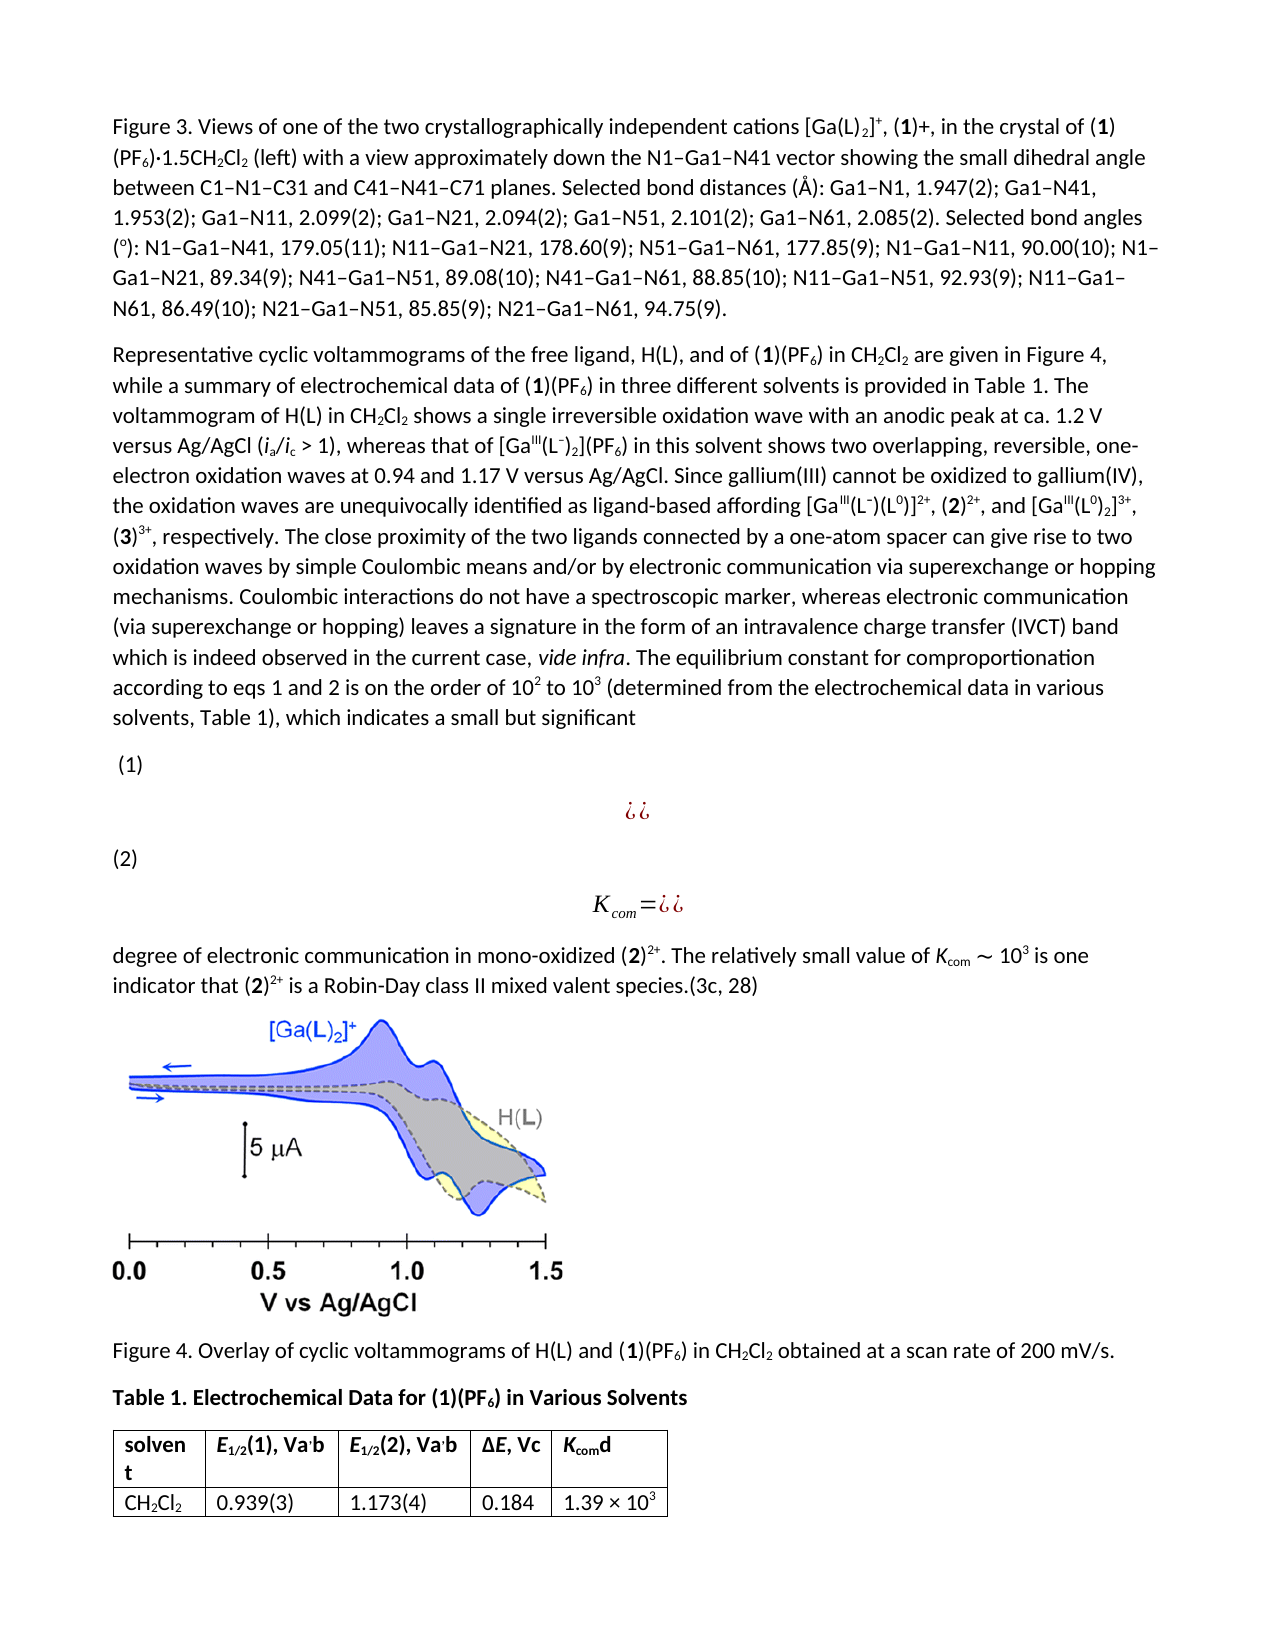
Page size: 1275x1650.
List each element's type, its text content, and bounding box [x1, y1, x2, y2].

text Table 1. Electrochemical Data for (1)(PF6) in Various Solvents [112, 1383, 1162, 1411]
text (2) [112, 844, 1162, 872]
table_cell 1.173(4) [339, 1488, 470, 1516]
table_header solvent [114, 1431, 205, 1487]
table_cell 1.39 × 103 [552, 1488, 667, 1516]
table_header E1/2(2), Va,b [339, 1431, 470, 1487]
table_header Kcomd [552, 1431, 667, 1487]
table_header ΔE, Vc [471, 1431, 551, 1487]
text Figure 3. Views of one of the two crystallographically independent cations [Ga(L)2]+, (1)+, in the crystal of (1)(PF6)·1.5CH2Cl2 (left) with a view approximately down the N1–Ga1–N41 vector showing the small dihedral angle between C1–N1–C31 and C41–N41–C71 planes. Selected bond distances (Å): Ga1–N1, 1.947(2); Ga1–N41, 1.953(2); Ga1–N11, 2.099(2); Ga1–N21, 2.094(2); Ga1–N51, 2.101(2); Ga1–N61, 2.085(2). Selected bond angles (o): N1–Ga1–N41, 179.05(11); N11–Ga1–N21, 178.60(9); N51–Ga1–N61, 177.85(9); N1–Ga1–N11, 90.00(10); N1–Ga1–N21, 89.34(9); N41–Ga1–N51, 89.08(10); N41–Ga1–N61, 88.85(10); N11–Ga1–N51, 92.93(9); N11–Ga1–N61, 86.49(10); N21–Ga1–N51, 85.85(9); N21–Ga1–N61, 94.75(9). [112, 112, 1162, 322]
table_cell 0.184 [471, 1488, 551, 1516]
text (1) [112, 750, 1162, 778]
picture [112, 1018, 563, 1317]
table_cell CH2Cl2 [114, 1488, 205, 1516]
text Representative cyclic voltammograms of the free ligand, H(L), and of (1)(PF6) in CH2Cl2 are given in Figure 4, while a summary of electrochemical data of (1)(PF6) in three different solvents is provided in Table 1. The voltammogram of H(L) in CH2Cl2 shows a single irreversible oxidation wave with an anodic peak at ca. 1.2 V versus Ag/AgCl (ia/ic > 1), whereas that of [GaIII(L–)2](PF6) in this solvent shows two overlapping, reversible, one-electron oxidation waves at 0.94 and 1.17 V versus Ag/AgCl. Since gallium(III) cannot be oxidized to gallium(IV), the oxidation waves are unequivocally identified as ligand-based affording [GaIII(L–)(L0)]2+, (2)2+, and [GaIII(L0)2]3+, (3)3+, respectively. The close proximity of the two ligands connected by a one-atom spacer can give rise to two oxidation waves by simple Coulombic means and/or by electronic communication via superexchange or hopping mechanisms. Coulombic interactions do not have a spectroscopic marker, whereas electronic communication (via superexchange or hopping) leaves a signature in the form of an intravalence charge transfer (IVCT) band which is indeed observed in the current case, vide infra. The equilibrium constant for comproportionation according to eqs 1 and 2 is on the order of 102 to 103 (determined from the electrochemical data in various solvents, Table 1), which indicates a small but significant [112, 341, 1162, 731]
table_header E1/2(1), Va,b [206, 1431, 338, 1487]
table_cell 0.939(3) [206, 1488, 338, 1516]
text degree of electronic communication in mono-oxidized (2)2+. The relatively small value of Kcom ∼ 103 is one indicator that (2)2+ is a Robin-Day class II mixed valent species.(3c, 28) [112, 941, 1162, 999]
text Figure 4. Overlay of cyclic voltammograms of H(L) and (1)(PF6) in CH2Cl2 obtained at a scan rate of 200 mV/s. [112, 1336, 1162, 1364]
